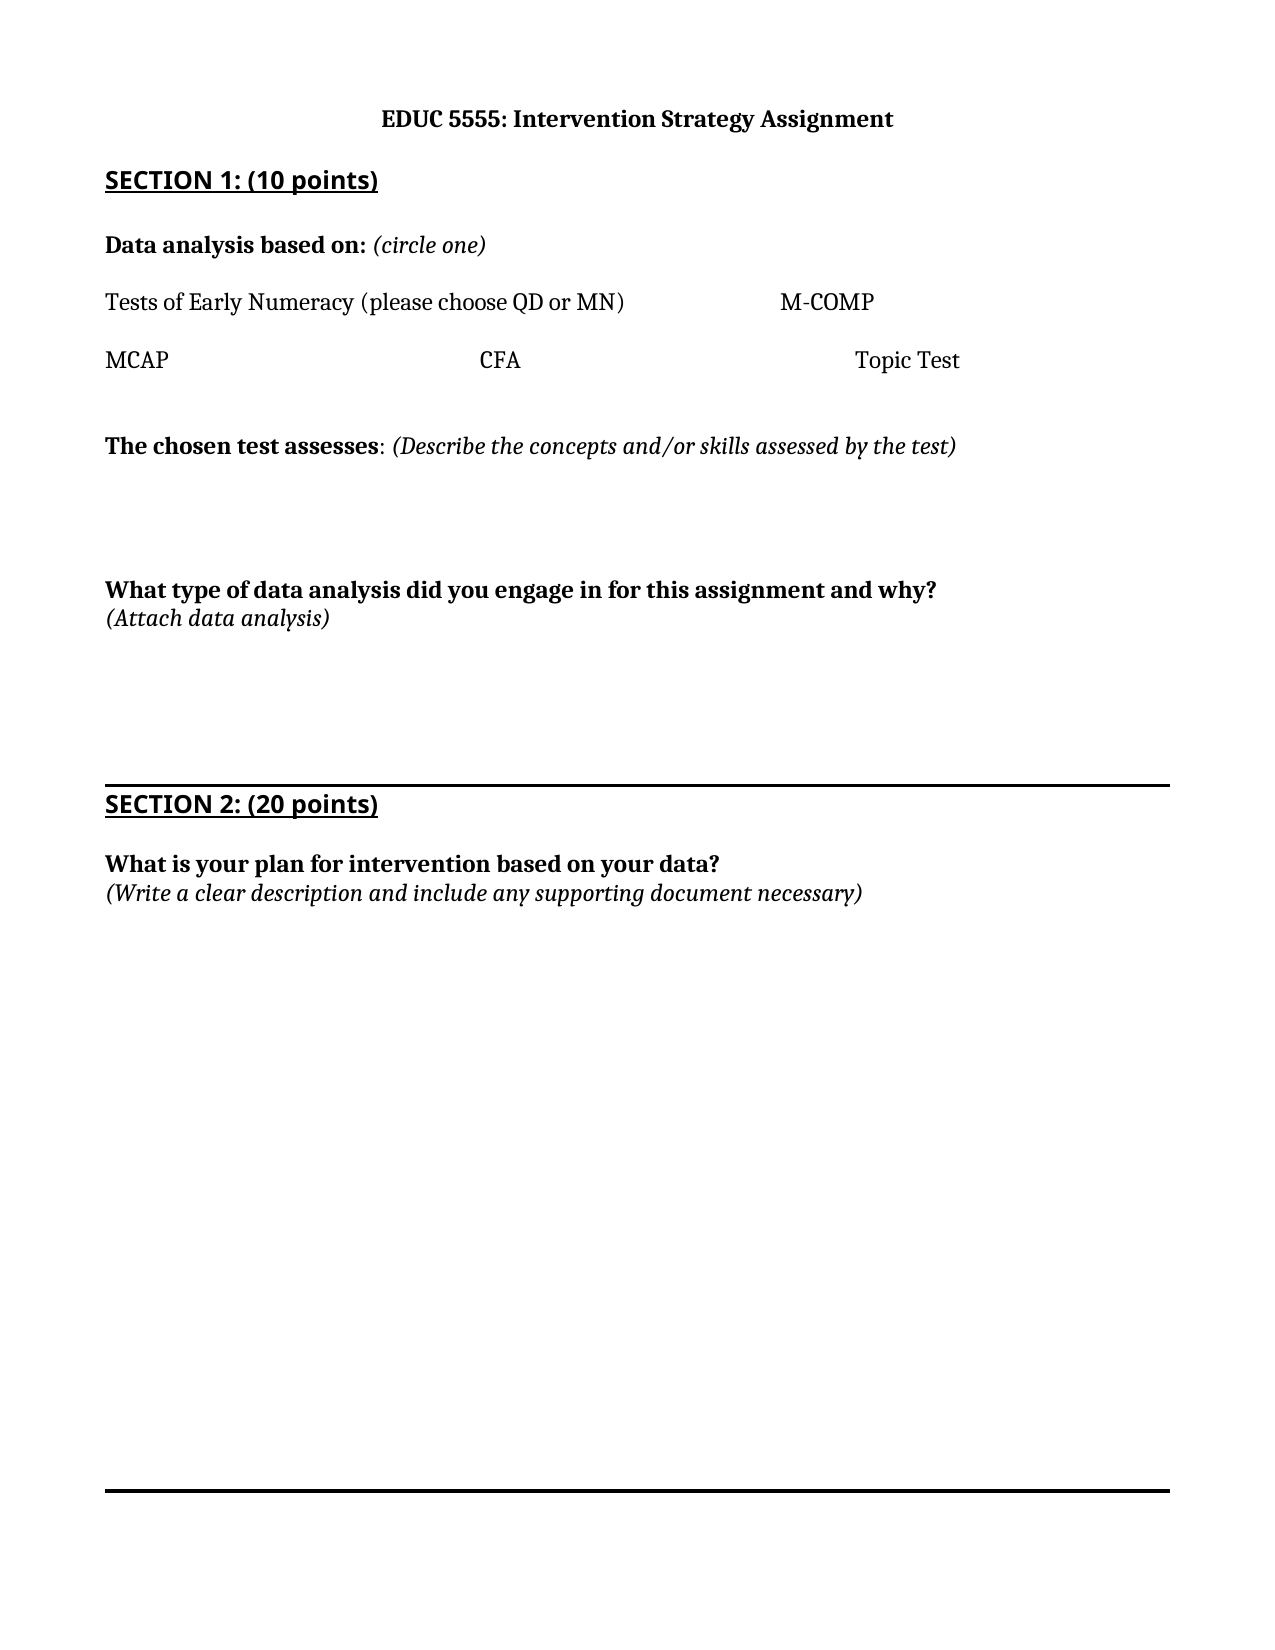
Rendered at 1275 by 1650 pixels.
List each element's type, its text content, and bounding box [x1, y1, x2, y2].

text SECTION 1: (10 points) [105, 162, 1170, 197]
text EDUC 5555: Intervention Strategy Assignment [105, 105, 1170, 134]
text What type of data analysis did you engage in for this assignment and why? [105, 576, 1170, 604]
text What is your plan for intervention based on your data? [105, 850, 1170, 879]
text (Attach data analysis) [105, 604, 1170, 633]
text The chosen test assesses: (Describe the concepts and/or skills assessed by the test) [105, 432, 1170, 461]
text Tests of Early Numeracy (please choose QD or MN) M-COMP [105, 288, 1170, 317]
text SECTION 2: (20 points) [105, 787, 1170, 821]
text Data analysis based on: (circle one) [105, 231, 1170, 259]
text MCAP CFA Topic Test [105, 346, 1170, 374]
text (Write a clear description and include any supporting document necessary) [105, 879, 1170, 907]
